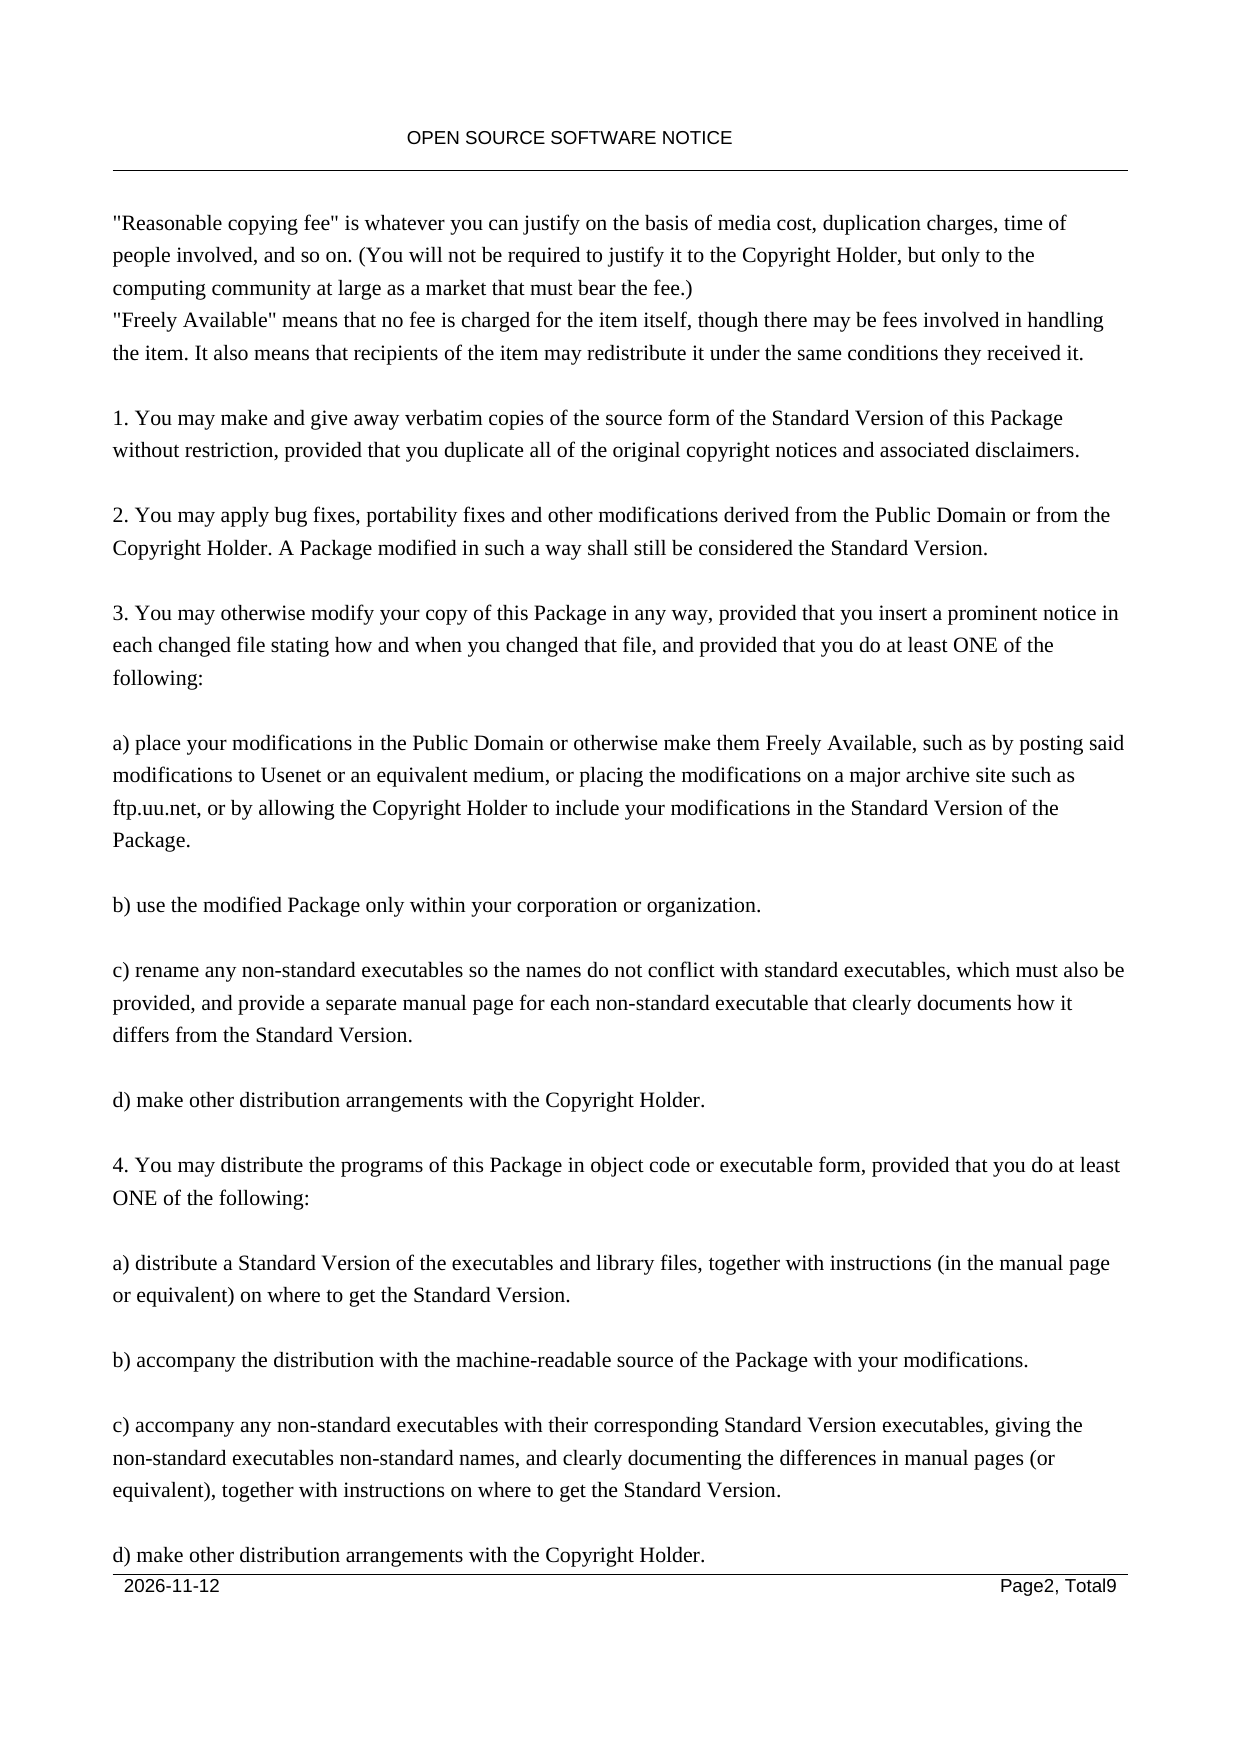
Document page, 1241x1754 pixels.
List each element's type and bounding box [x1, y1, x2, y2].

text [112, 206, 1128, 1571]
